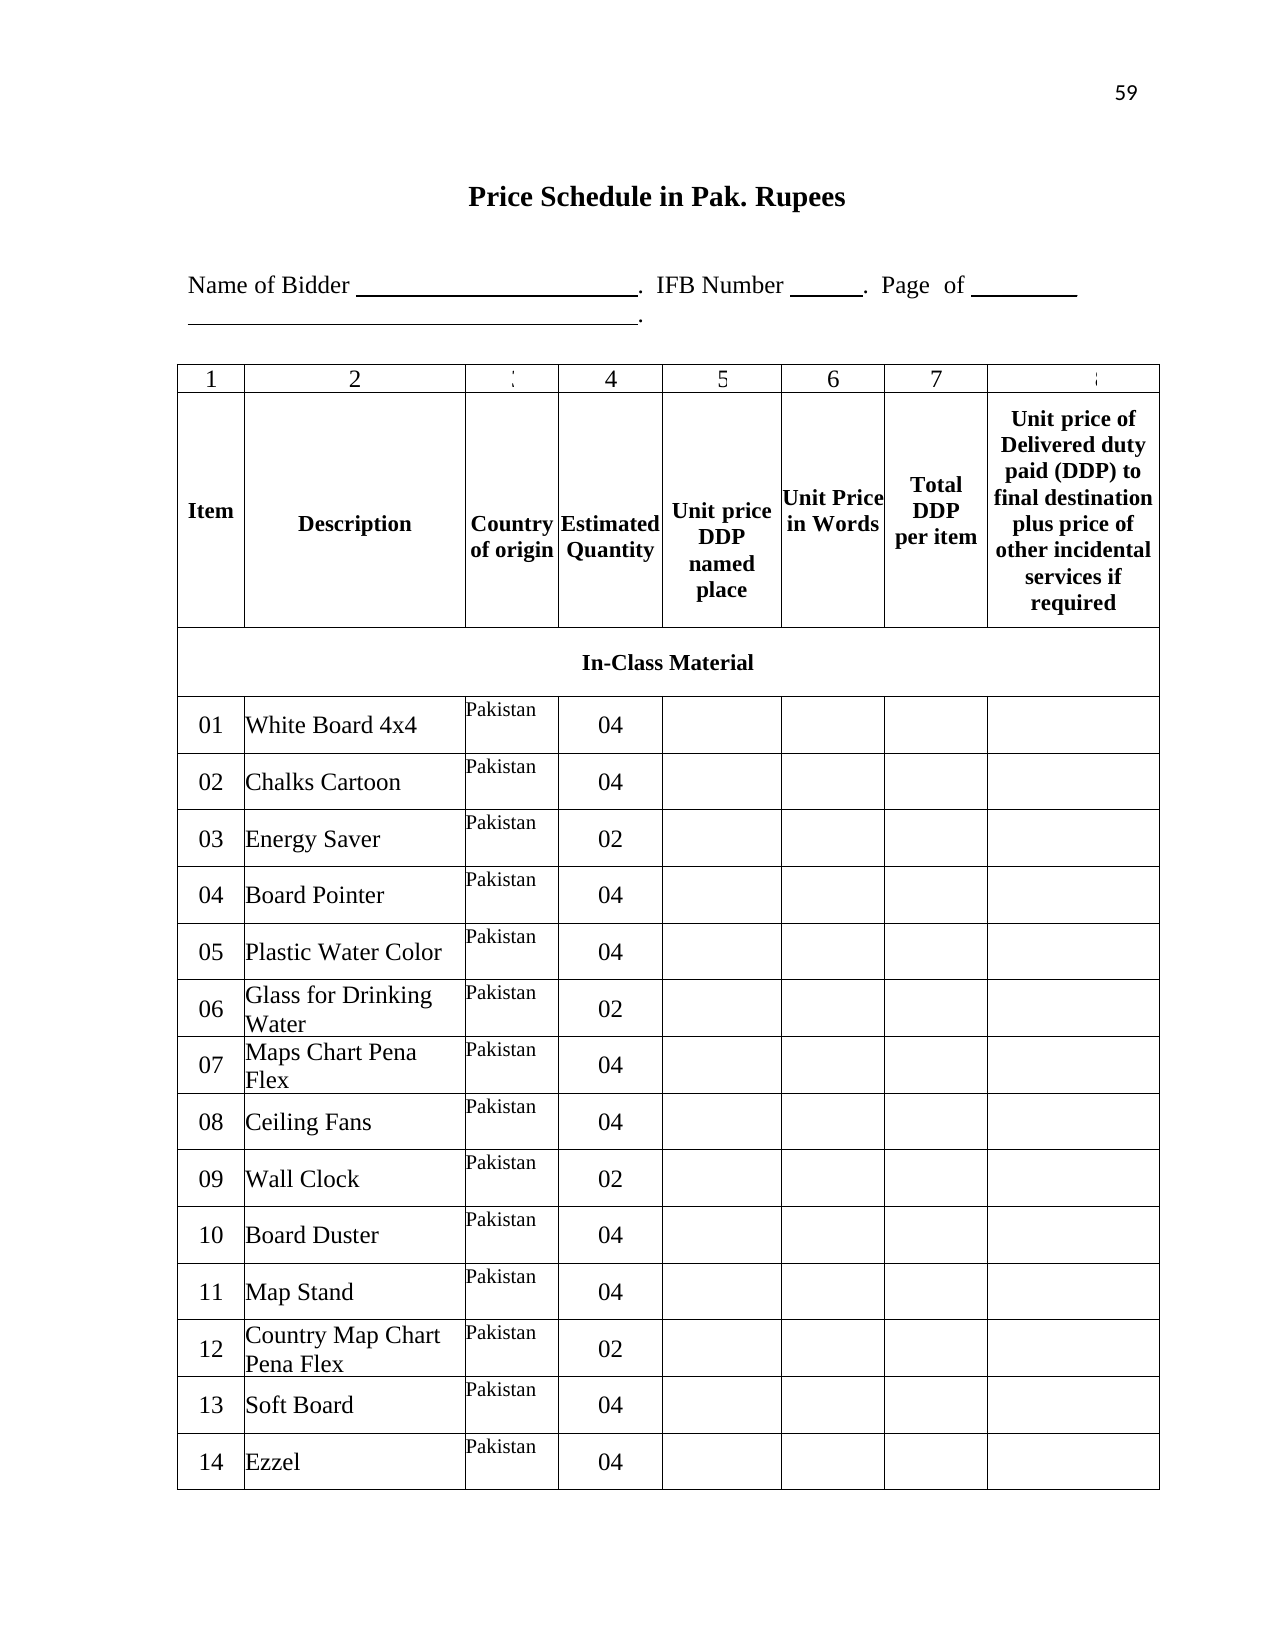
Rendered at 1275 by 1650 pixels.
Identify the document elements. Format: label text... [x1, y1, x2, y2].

table_cell [885, 924, 987, 979]
table_cell Total DDP per item [885, 393, 987, 627]
text Price Schedule in Pak. Rupees [468, 179, 1137, 213]
table_cell [885, 1150, 987, 1206]
table_cell [885, 1094, 987, 1149]
table_cell Ceiling Fans [245, 1094, 465, 1149]
table_cell [663, 1320, 781, 1376]
table_cell 14 [178, 1434, 244, 1489]
table_cell Plastic Water Color [245, 924, 465, 979]
table_cell Pakistan [466, 924, 558, 979]
table_cell [988, 1320, 1159, 1376]
table_cell Glass for Drinking Water [245, 980, 465, 1036]
table_cell Board Pointer [245, 867, 465, 922]
table_cell [663, 1264, 781, 1319]
table_cell White Board 4x4 [245, 697, 465, 752]
table_cell [663, 1377, 781, 1432]
table_cell [988, 980, 1159, 1036]
table_cell Estimated Quantity [559, 393, 662, 627]
text Name of Bidder . IFB Number . Page of ______ . [188, 270, 1137, 327]
table_cell Pakistan [466, 1320, 558, 1376]
table_cell 10 [178, 1207, 244, 1262]
table_cell [885, 810, 987, 866]
table_cell [885, 1207, 987, 1262]
table_cell [782, 1037, 884, 1092]
table_cell Description [245, 393, 465, 627]
table_cell 04 [559, 1264, 662, 1319]
table_cell [782, 1434, 884, 1489]
table_cell Pakistan [466, 1037, 558, 1092]
table_cell [782, 1150, 884, 1206]
table_cell [663, 810, 781, 866]
table_cell Pakistan [466, 810, 558, 866]
table_cell 04 [559, 1434, 662, 1489]
table_cell 04 [559, 754, 662, 809]
table_cell [782, 980, 884, 1036]
table_cell [782, 697, 884, 752]
table_cell [663, 924, 781, 979]
table_cell 04 [559, 924, 662, 979]
table_cell [782, 867, 884, 922]
table_cell [782, 924, 884, 979]
table_cell [663, 867, 781, 922]
table_header 8 [988, 365, 1159, 392]
table_cell Ezzel [245, 1434, 465, 1489]
table_cell [782, 1207, 884, 1262]
table_cell Energy Saver [245, 810, 465, 866]
table_header 7 [885, 365, 987, 392]
table_cell [782, 1094, 884, 1149]
table_cell [663, 1094, 781, 1149]
table_cell 13 [178, 1377, 244, 1432]
table_cell 04 [559, 1377, 662, 1432]
table_cell 02 [559, 810, 662, 866]
table_cell 05 [178, 924, 244, 979]
table_cell 06 [178, 980, 244, 1036]
table_cell 02 [559, 1150, 662, 1206]
table_cell 03 [178, 810, 244, 866]
table_cell [663, 980, 781, 1036]
table_header 5 [663, 365, 781, 392]
table_cell Pakistan [466, 1434, 558, 1489]
table_cell 04 [559, 1094, 662, 1149]
table_cell In-Class Material [178, 628, 1159, 696]
table_cell Item [178, 393, 244, 627]
table_cell Chalks Cartoon [245, 754, 465, 809]
table_cell [885, 1037, 987, 1092]
table_cell [988, 697, 1159, 752]
table_cell [885, 697, 987, 752]
table_cell [885, 1377, 987, 1432]
table_cell Unit Price in Words [782, 393, 884, 627]
table_cell [782, 810, 884, 866]
table_cell Pakistan [466, 980, 558, 1036]
table_cell [988, 1094, 1159, 1149]
table_cell 07 [178, 1037, 244, 1092]
table_cell Country of origin [466, 393, 558, 627]
table_cell 04 [559, 697, 662, 752]
table_cell [663, 1207, 781, 1262]
table_cell 04 [178, 867, 244, 922]
table_cell 08 [178, 1094, 244, 1149]
table_cell Maps Chart Pena Flex [245, 1037, 465, 1092]
table_cell Pakistan [466, 867, 558, 922]
table_cell [885, 867, 987, 922]
table_cell Unit price of Delivered duty paid (DDP) to final destination plus price of other incidental services if required [988, 393, 1159, 627]
table_cell Country Map Chart Pena Flex [245, 1320, 465, 1376]
table_cell [988, 1377, 1159, 1432]
table_cell [885, 1434, 987, 1489]
table_cell [663, 1150, 781, 1206]
table_cell 01 [178, 697, 244, 752]
table_cell Unit price DDP named place [663, 393, 781, 627]
table_cell Pakistan [466, 1207, 558, 1262]
table_cell [988, 754, 1159, 809]
table_cell Pakistan [466, 1264, 558, 1319]
table_cell Board Duster [245, 1207, 465, 1262]
table_cell 02 [178, 754, 244, 809]
table_cell Pakistan [466, 697, 558, 752]
table_cell [782, 1377, 884, 1432]
table_cell [663, 697, 781, 752]
table_cell 09 [178, 1150, 244, 1206]
table_cell [988, 1150, 1159, 1206]
table_cell 04 [559, 1207, 662, 1262]
table_header 1 [178, 365, 244, 392]
table_cell [663, 1434, 781, 1489]
table_cell [782, 1320, 884, 1376]
table_cell [663, 1037, 781, 1092]
table_header 4 [559, 365, 662, 392]
table_cell [885, 1264, 987, 1319]
table_cell [885, 1320, 987, 1376]
table_cell Pakistan [466, 1377, 558, 1432]
table_cell [988, 810, 1159, 866]
table_cell [782, 754, 884, 809]
table_cell Pakistan [466, 754, 558, 809]
table_cell 12 [178, 1320, 244, 1376]
table_cell 04 [559, 1037, 662, 1092]
table_cell 04 [559, 867, 662, 922]
table_cell [988, 1434, 1159, 1489]
table_cell [988, 1037, 1159, 1092]
table_cell [988, 1207, 1159, 1262]
table_cell Wall Clock [245, 1150, 465, 1206]
table_cell 02 [559, 980, 662, 1036]
table_cell [885, 980, 987, 1036]
table_header 6 [782, 365, 884, 392]
table_header 2 [245, 365, 465, 392]
table_cell Map Stand [245, 1264, 465, 1319]
table_cell Pakistan [466, 1094, 558, 1149]
table_cell [885, 754, 987, 809]
table_cell 02 [559, 1320, 662, 1376]
table_cell [988, 924, 1159, 979]
table_header 3 [466, 365, 558, 392]
table_cell [988, 867, 1159, 922]
table_cell 11 [178, 1264, 244, 1319]
table_cell [663, 754, 781, 809]
table_cell Pakistan [466, 1150, 558, 1206]
table_cell Soft Board [245, 1377, 465, 1432]
table_cell [988, 1264, 1159, 1319]
table_cell [782, 1264, 884, 1319]
